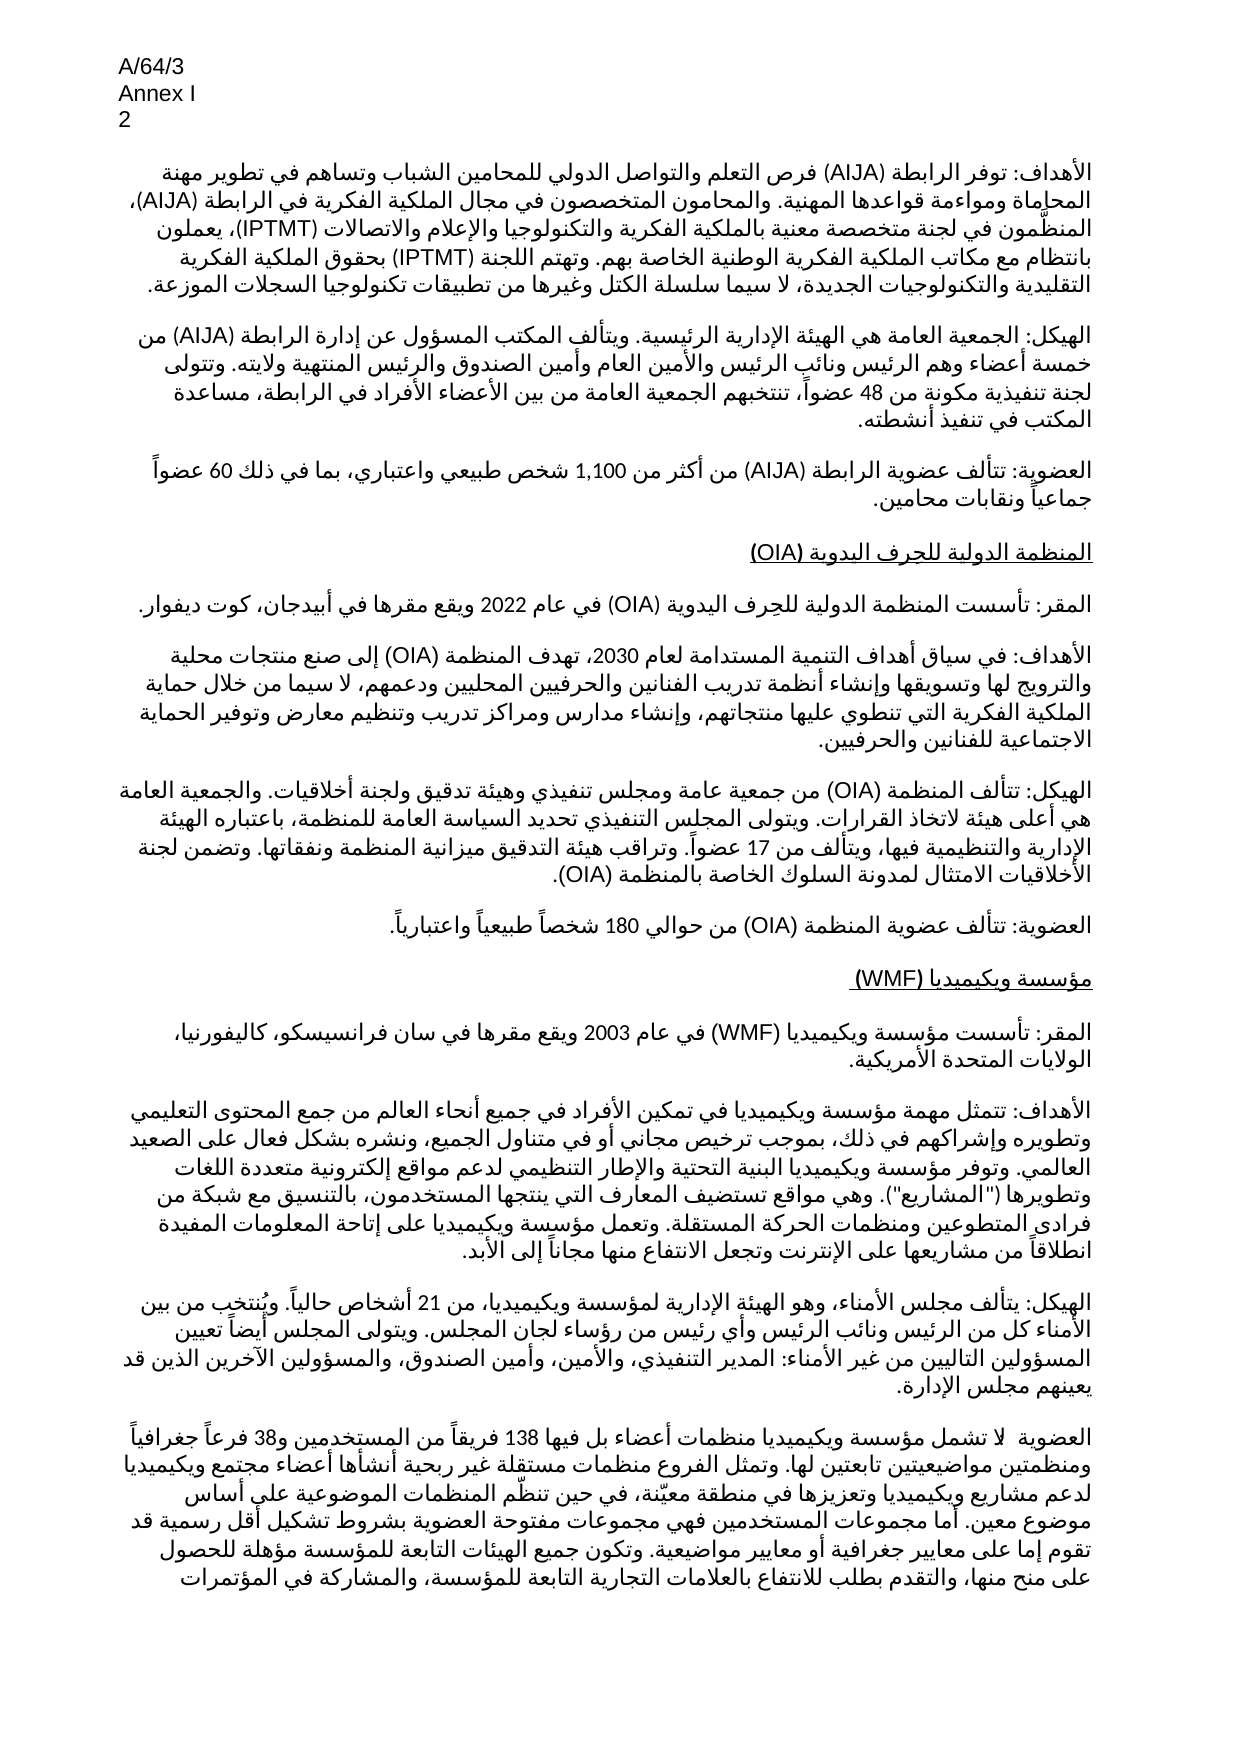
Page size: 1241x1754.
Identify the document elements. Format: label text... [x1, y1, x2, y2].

subtitle المنظمة الدولية للحِرف اليدوية (OIA) [118, 538, 1092, 566]
text العضوية: تتألف عضوية المنظمة (OIA) من حوالي 180 شخصاً طبيعياً واعتبارياً. [118, 912, 1092, 939]
subtitle مؤسسة ويكيميديا (WMF) [118, 964, 1092, 993]
text المقر: تأسست المنظمة الدولية للحِرف اليدوية (OIA) في عام 2022 ويقع مقرها في أبيدجان، كوت ديفوار. [118, 591, 1092, 619]
text الهيكل: الجمعية العامة هي الهيئة الإدارية الرئيسية. ويتألف المكتب المسؤول عن إدارة الرابطة (AIJA) من خمسة أعضاء وهم الرئيس ونائب الرئيس والأمين العام وأمين الصندوق والرئيس المنتهية ولايته. وتتولى لجنة تنفيذية مكونة من 48 عضواً، تنتخبهم الجمعية العامة من بين الأعضاء الأفراد في الرابطة، مساعدة المكتب في تنفيذ أنشطته. [118, 322, 1092, 434]
text الهيكل: تتألف المنظمة (OIA) من جمعية عامة ومجلس تنفيذي وهيئة تدقيق ولجنة أخلاقيات. والجمعية العامة هي أعلى هيئة لاتخاذ القرارات. ويتولى المجلس التنفيذي تحديد السياسة العامة للمنظمة، باعتباره الهيئة الإدارية والتنظيمية فيها، ويتألف من 17 عضواً. وتراقب هيئة التدقيق ميزانية المنظمة ونفقاتها. وتضمن لجنة الأخلاقيات الامتثال لمدونة السلوك الخاصة بالمنظمة (OIA). [118, 777, 1092, 889]
text الأهداف: توفر الرابطة (AIJA) فرص التعلم والتواصل الدولي للمحامين الشباب وتساهم في تطوير مهنة المحاماة ومواءمة قواعدها المهنية. والمحامون المتخصصون في مجال الملكية الفكرية في الرابطة (AIJA)، المنظَّمون في لجنة متخصصة معنية بالملكية الفكرية والتكنولوجيا والإعلام والاتصالات (IPTMT)، يعملون بانتظام مع مكاتب الملكية الفكرية الوطنية الخاصة بهم. وتهتم اللجنة (IPTMT) بحقوق الملكية الفكرية التقليدية والتكنولوجيات الجديدة، لا سيما سلسلة الكتل وغيرها من تطبيقات تكنولوجيا السجلات الموزعة. [118, 158, 1092, 299]
text المقر: تأسست مؤسسة ويكيميديا (WMF) في عام 2003 ويقع مقرها في سان فرانسيسكو، كاليفورنيا، الولايات المتحدة الأمريكية. [118, 1018, 1092, 1074]
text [118, 1423, 1092, 1591]
text الأهداف: تتمثل مهمة مؤسسة ويكيميديا في تمكين الأفراد في جميع أنحاء العالم من جمع المحتوى التعليمي وتطويره وإشراكهم في ذلك، بموجب ترخيص مجاني أو في متناول الجميع، ونشره بشكل فعال على الصعيد العالمي. وتوفر مؤسسة ويكيميديا البنية التحتية والإطار التنظيمي لدعم مواقع إلكترونية متعددة اللغات وتطويرها ("المشاريع"). وهي مواقع تستضيف المعارف التي ينتجها المستخدمون، بالتنسيق مع شبكة من فرادى المتطوعين ومنظمات الحركة المستقلة. وتعمل مؤسسة ويكيميديا على إتاحة المعلومات المفيدة انطلاقاً من مشاريعها على الإنترنت وتجعل الانتفاع منها مجاناً إلى الأبد. [118, 1097, 1092, 1265]
text الهيكل: يتألف مجلس الأمناء، وهو الهيئة الإدارية لمؤسسة ويكيميديا، من 21 أشخاص حالياً. ويُنتخب من بين الأمناء كل من الرئيس ونائب الرئيس وأي رئيس من رؤساء لجان المجلس. ويتولى المجلس أيضاً تعيين المسؤولين التاليين من غير الأمناء: المدير التنفيذي، والأمين، وأمين الصندوق، والمسؤولين الآخرين الذين قد يعينهم مجلس الإدارة. [118, 1288, 1092, 1400]
text الأهداف: في سياق أهداف التنمية المستدامة لعام 2030، تهدف المنظمة (OIA) إلى صنع منتجات محلية والترويج لها وتسويقها وإنشاء أنظمة تدريب الفنانين والحرفيين المحليين ودعمهم، لا سيما من خلال حماية الملكية الفكرية التي تنطوي عليها منتجاتهم، وإنشاء مدارس ومراكز تدريب وتنظيم معارض وتوفير الحماية الاجتماعية للفنانين والحرفيين. [118, 642, 1092, 754]
text العضوية: تتألف عضوية الرابطة (AIJA) من أكثر من 1,100 شخص طبيعي واعتباري، بما في ذلك 60 عضواً جماعياً ونقابات محامين. [118, 457, 1092, 513]
